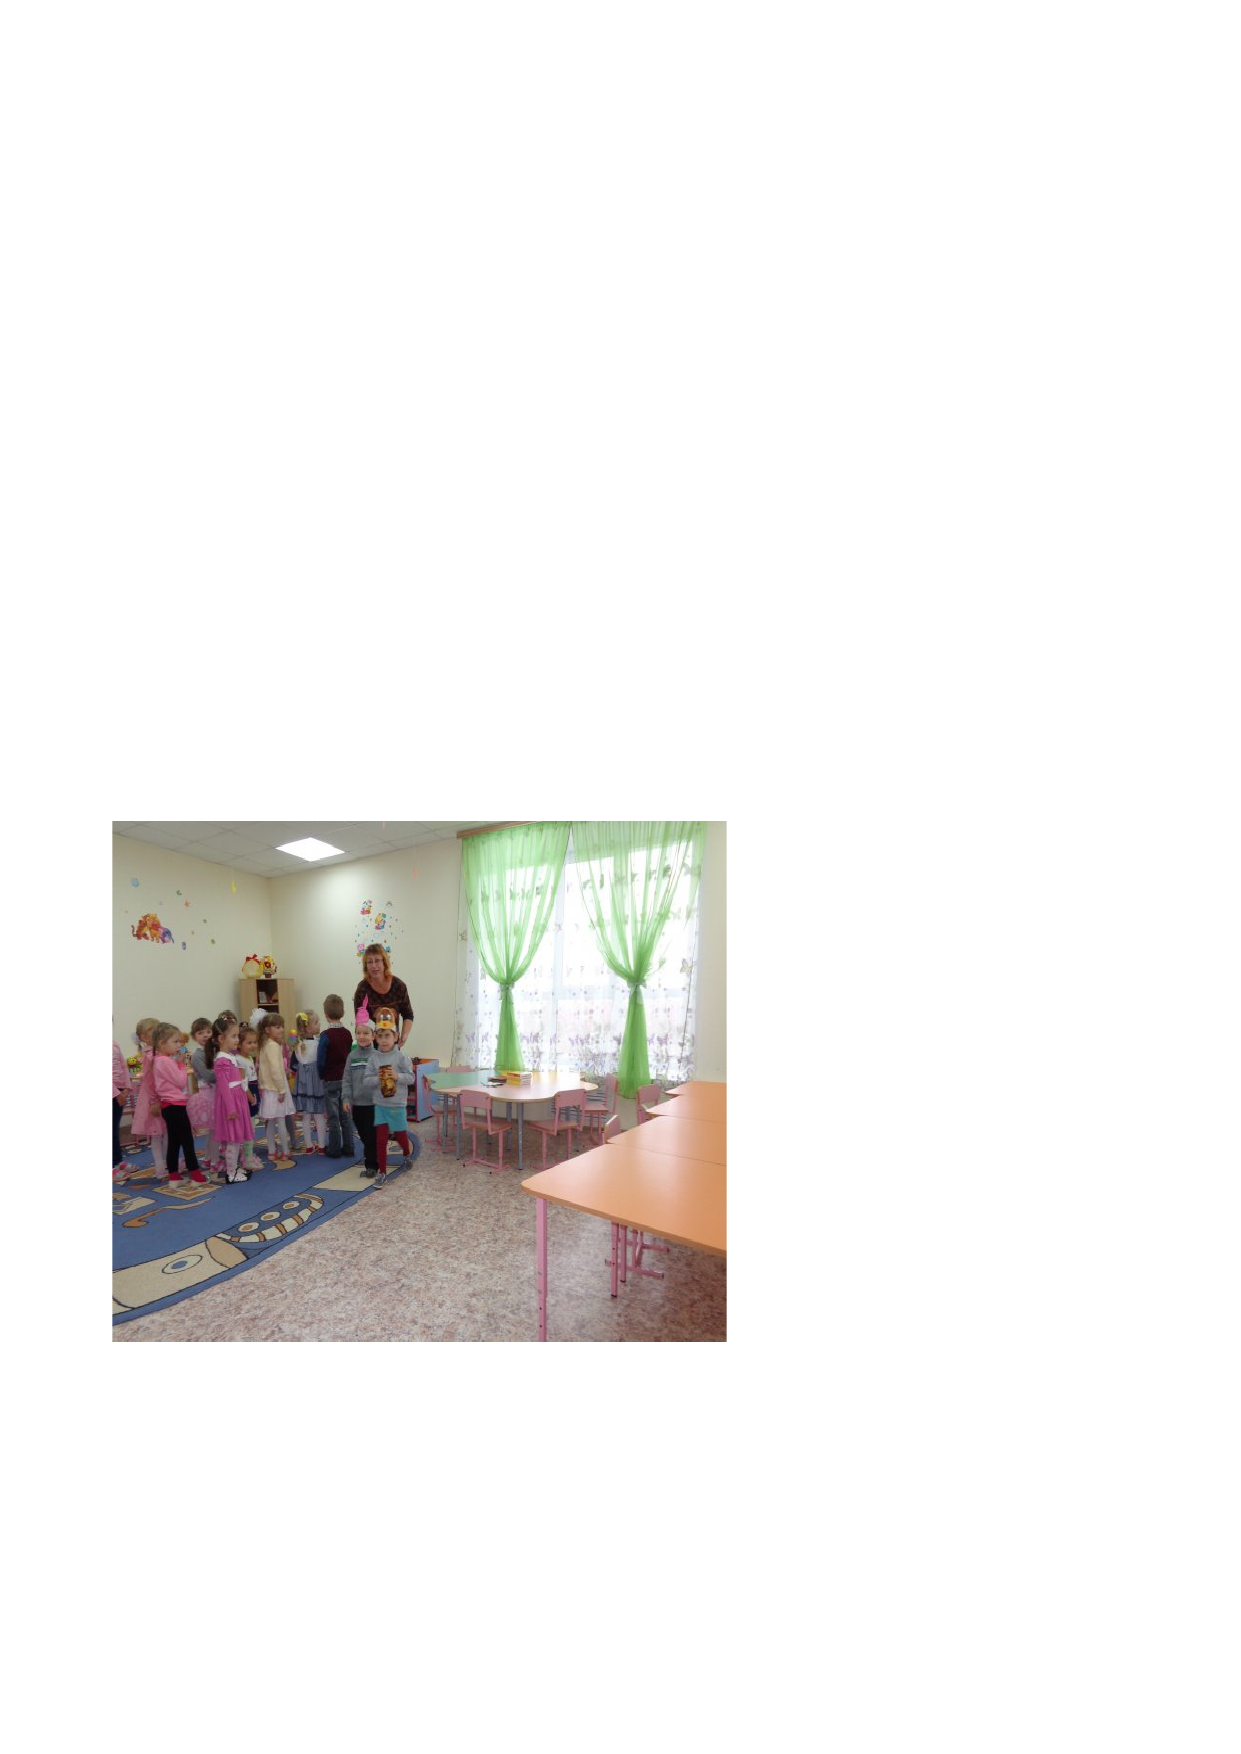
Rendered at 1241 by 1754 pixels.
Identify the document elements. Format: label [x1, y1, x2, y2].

picture [112, 821, 727, 1342]
